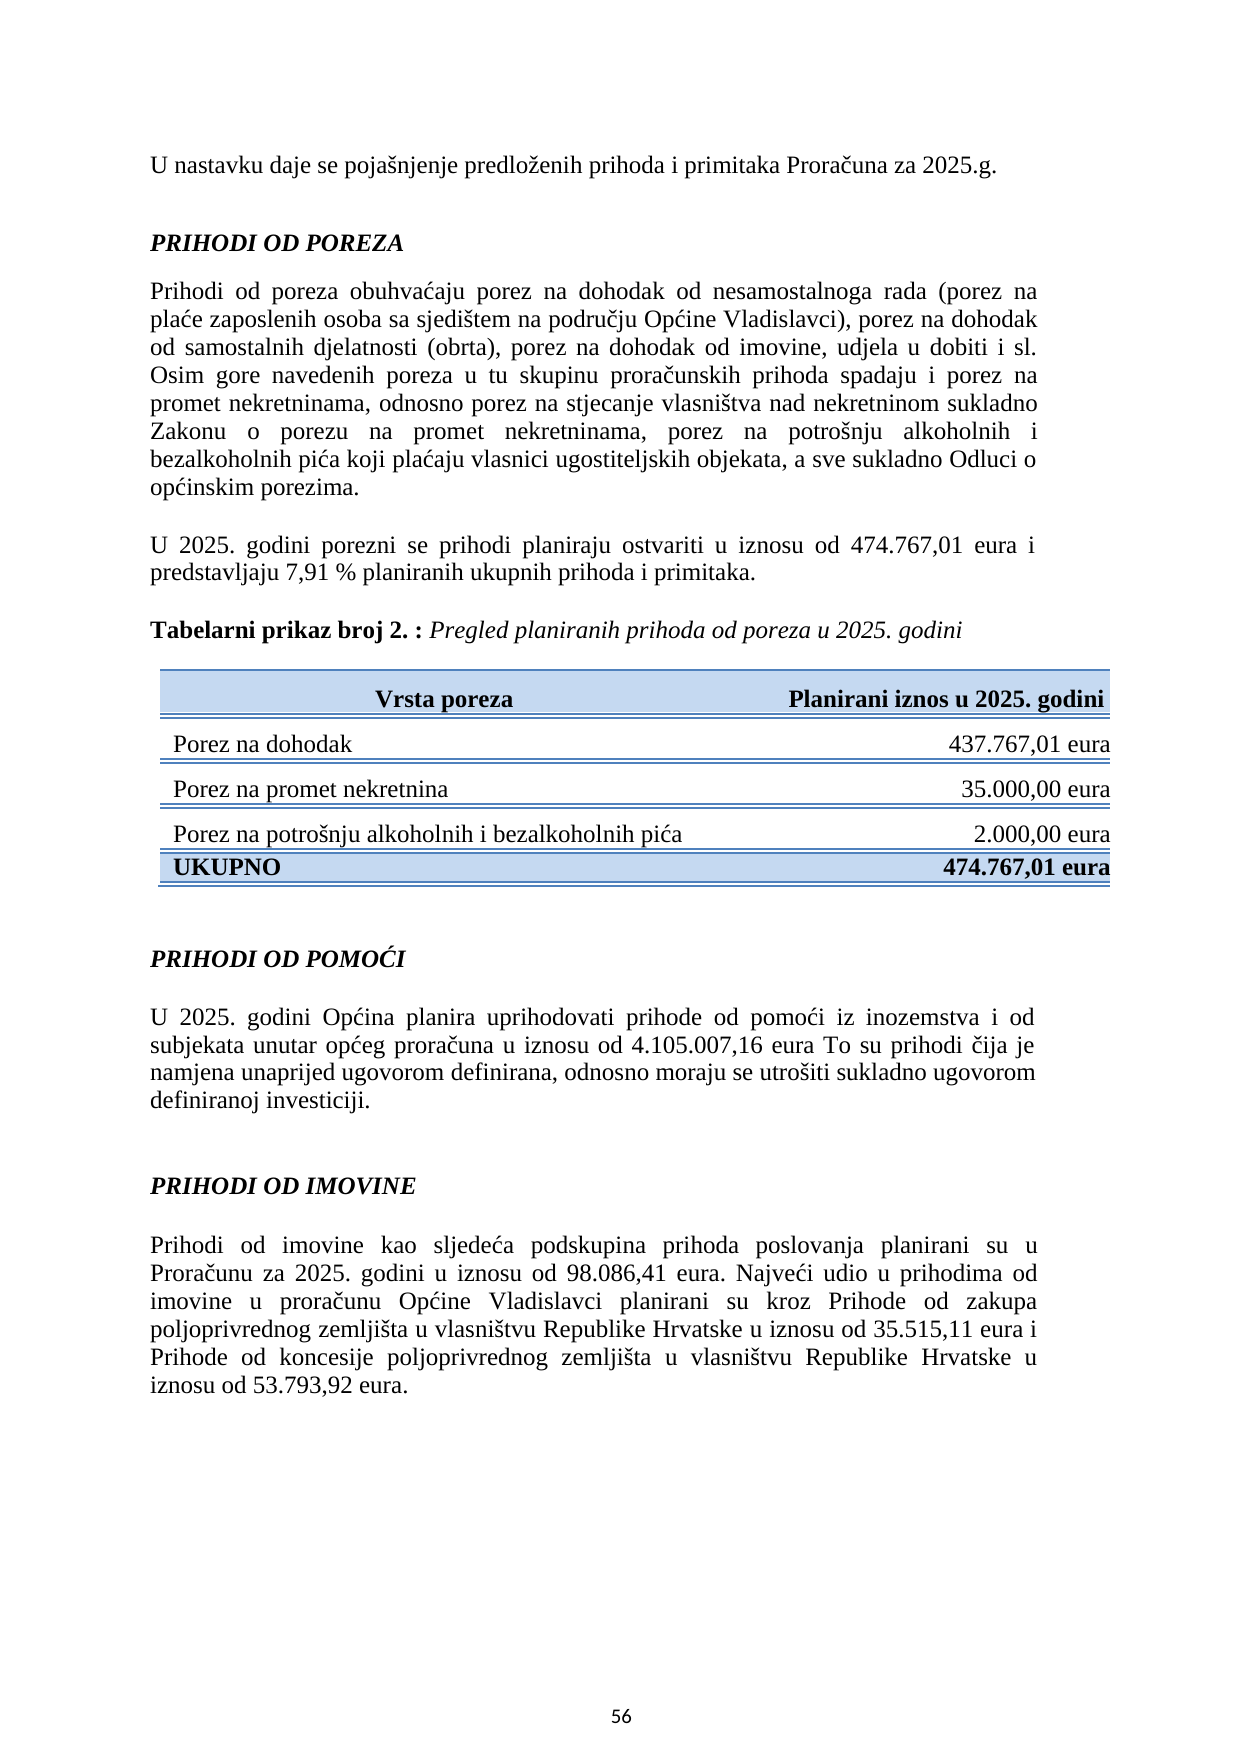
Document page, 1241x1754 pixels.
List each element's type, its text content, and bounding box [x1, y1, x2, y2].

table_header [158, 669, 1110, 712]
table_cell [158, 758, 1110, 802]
text PRIHODI OD POREZA [150, 228, 1092, 257]
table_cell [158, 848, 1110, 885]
text PRIHODI OD IMOVINE [150, 1171, 1092, 1200]
text PRIHODI OD POMOĆI [150, 944, 1092, 973]
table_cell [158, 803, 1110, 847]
text Tabelarni prikaz broj 2. : Pregled planiranih prihoda od poreza u 2025. godini [150, 615, 1092, 644]
text U 2025. godini porezni se prihodi planiraju ostvariti u iznosu od 474.767,01 eura i predstavljaju 7,91 % planiranih ukupnih prihoda i primitaka. [150, 531, 1036, 586]
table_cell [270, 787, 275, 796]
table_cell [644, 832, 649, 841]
text U nastavku daje se pojašnjenje predloženih prihoda i primitaka Proračuna za 2025.g. [150, 150, 1092, 178]
text Prihodi od imovine kao sljedeća podskupina prihoda poslovanja planirani su u Proračunu za 2025. godini u iznosu od 98.086,41 eura. Najveći udio u prihodima od imovine u proračunu Općine Vladislavci planirani su kroz Prihode od zakupa poljoprivrednog zemljišta u vlasništvu Republike Hrvatske u iznosu od 35.515,11 eura i Prihode od koncesije poljoprivrednog zemljišta u vlasništvu Republike Hrvatske u iznosu od 53.793,92 eura. [150, 1231, 1038, 1399]
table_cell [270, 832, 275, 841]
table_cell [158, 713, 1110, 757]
text U 2025. godini Općina planira uprihodovati prihode od pomoći iz inozemstva i od subjekata unutar općeg proračuna u iznosu od 4.105.007,16 eura To su prihodi čija je namjena unaprijed ugovorom definirana, odnosno moraju se utrošiti sukladno ugovorom definiranoj investiciji. [150, 1003, 1036, 1114]
text Prihodi od poreza obuhvaćaju porez na dohodak od nesamostalnoga rada (porez na plaće zaposlenih osoba sa sjedištem na području Općine Vladislavci), porez na dohodak od samostalnih djelatnosti (obrta), porez na dohodak od imovine, udjela u dobiti i sl. Osim gore navedenih poreza u tu skupinu proračunskih prihoda spadaju i porez na promet nekretninama, odnosno porez na stjecanje vlasništva nad nekretninom sukladno Zakonu o porezu na promet nekretninama, porez na potrošnju alkoholnih i bezalkoholnih pića koji plaćaju vlasnici ugostiteljskih objekata, a sve sukladno Odluci o općinskim porezima. [150, 278, 1038, 501]
